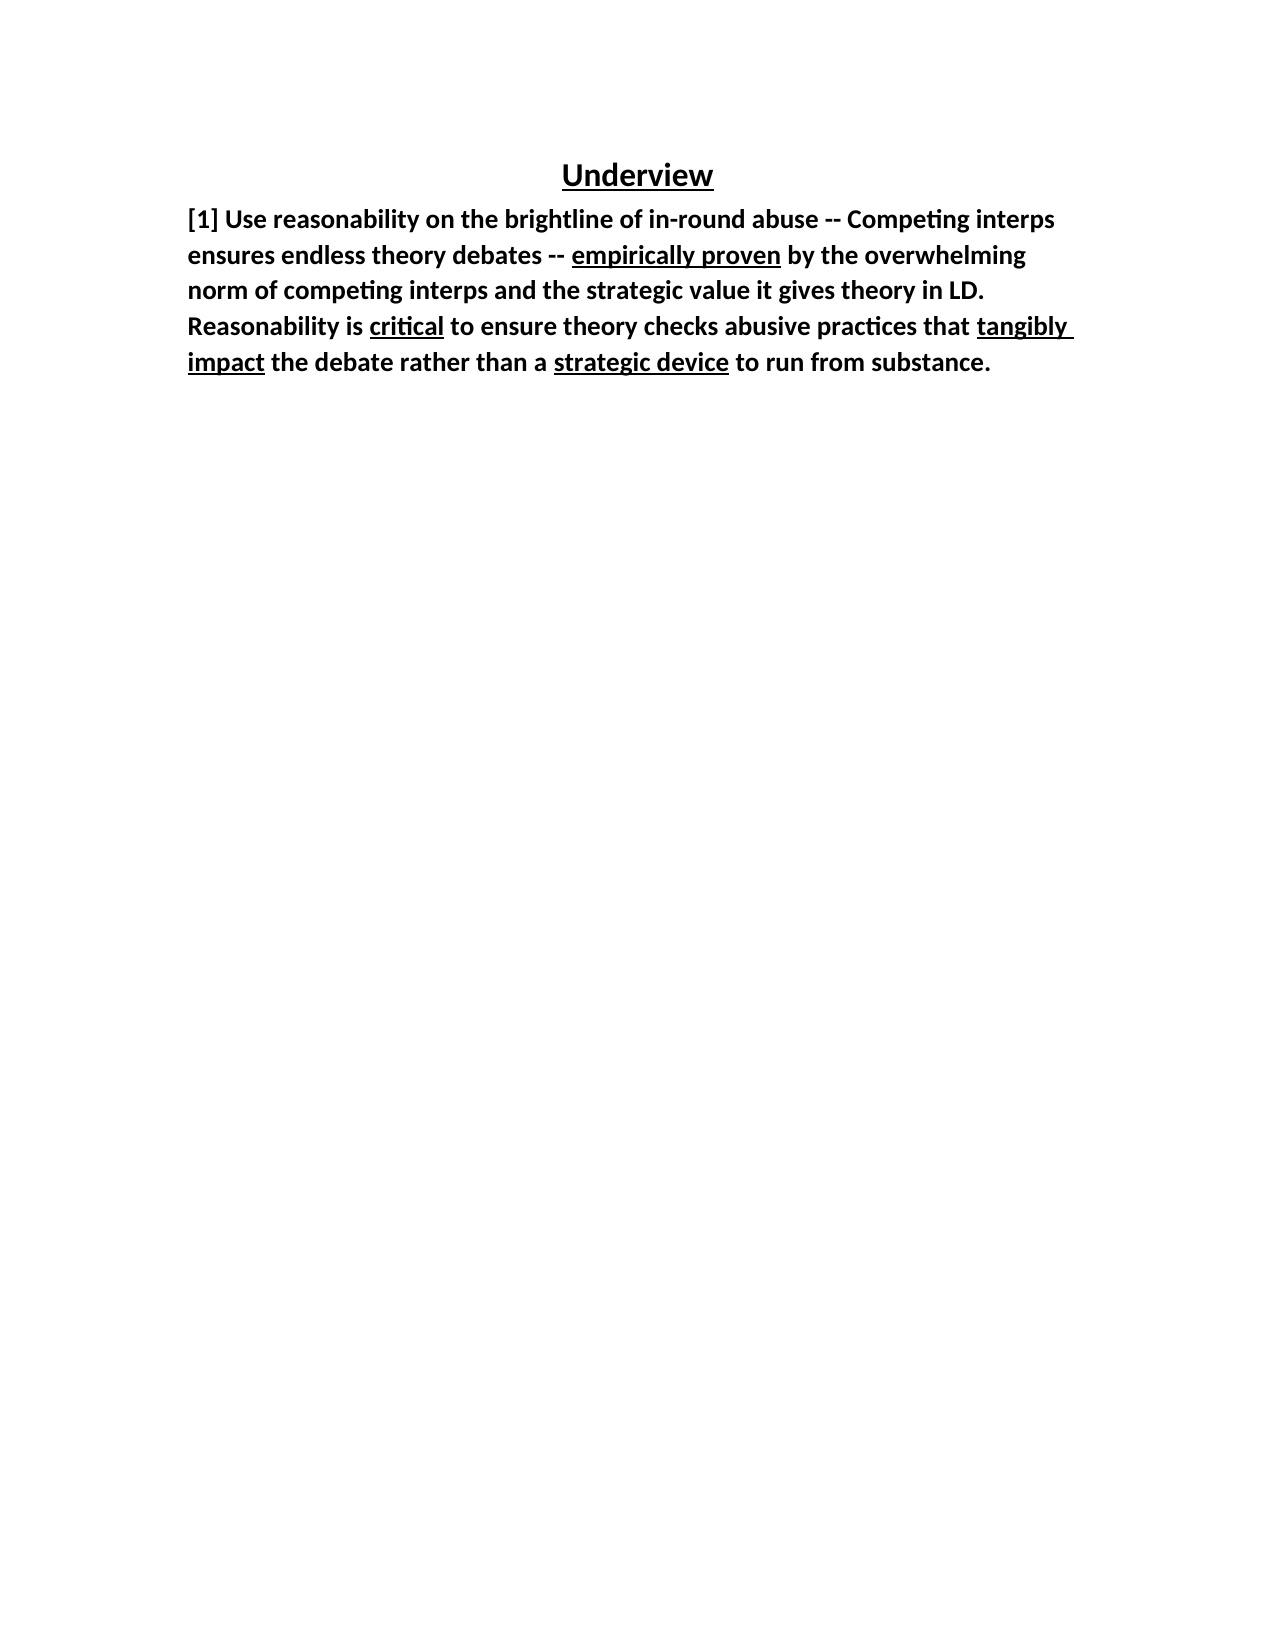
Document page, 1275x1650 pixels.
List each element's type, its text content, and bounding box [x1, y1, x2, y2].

subtitle Underview [187, 154, 1087, 195]
subtitle [1] Use reasonability on the brightline of in-round abuse -- Competing interps ensures endless theory debates -- empirically proven by the overwhelming norm of competing interps and the strategic value it gives theory in LD. Reasonability is critical to ensure theory checks abusive practices that tangibly impact the debate rather than a strategic device to run from substance. [187, 202, 1087, 378]
